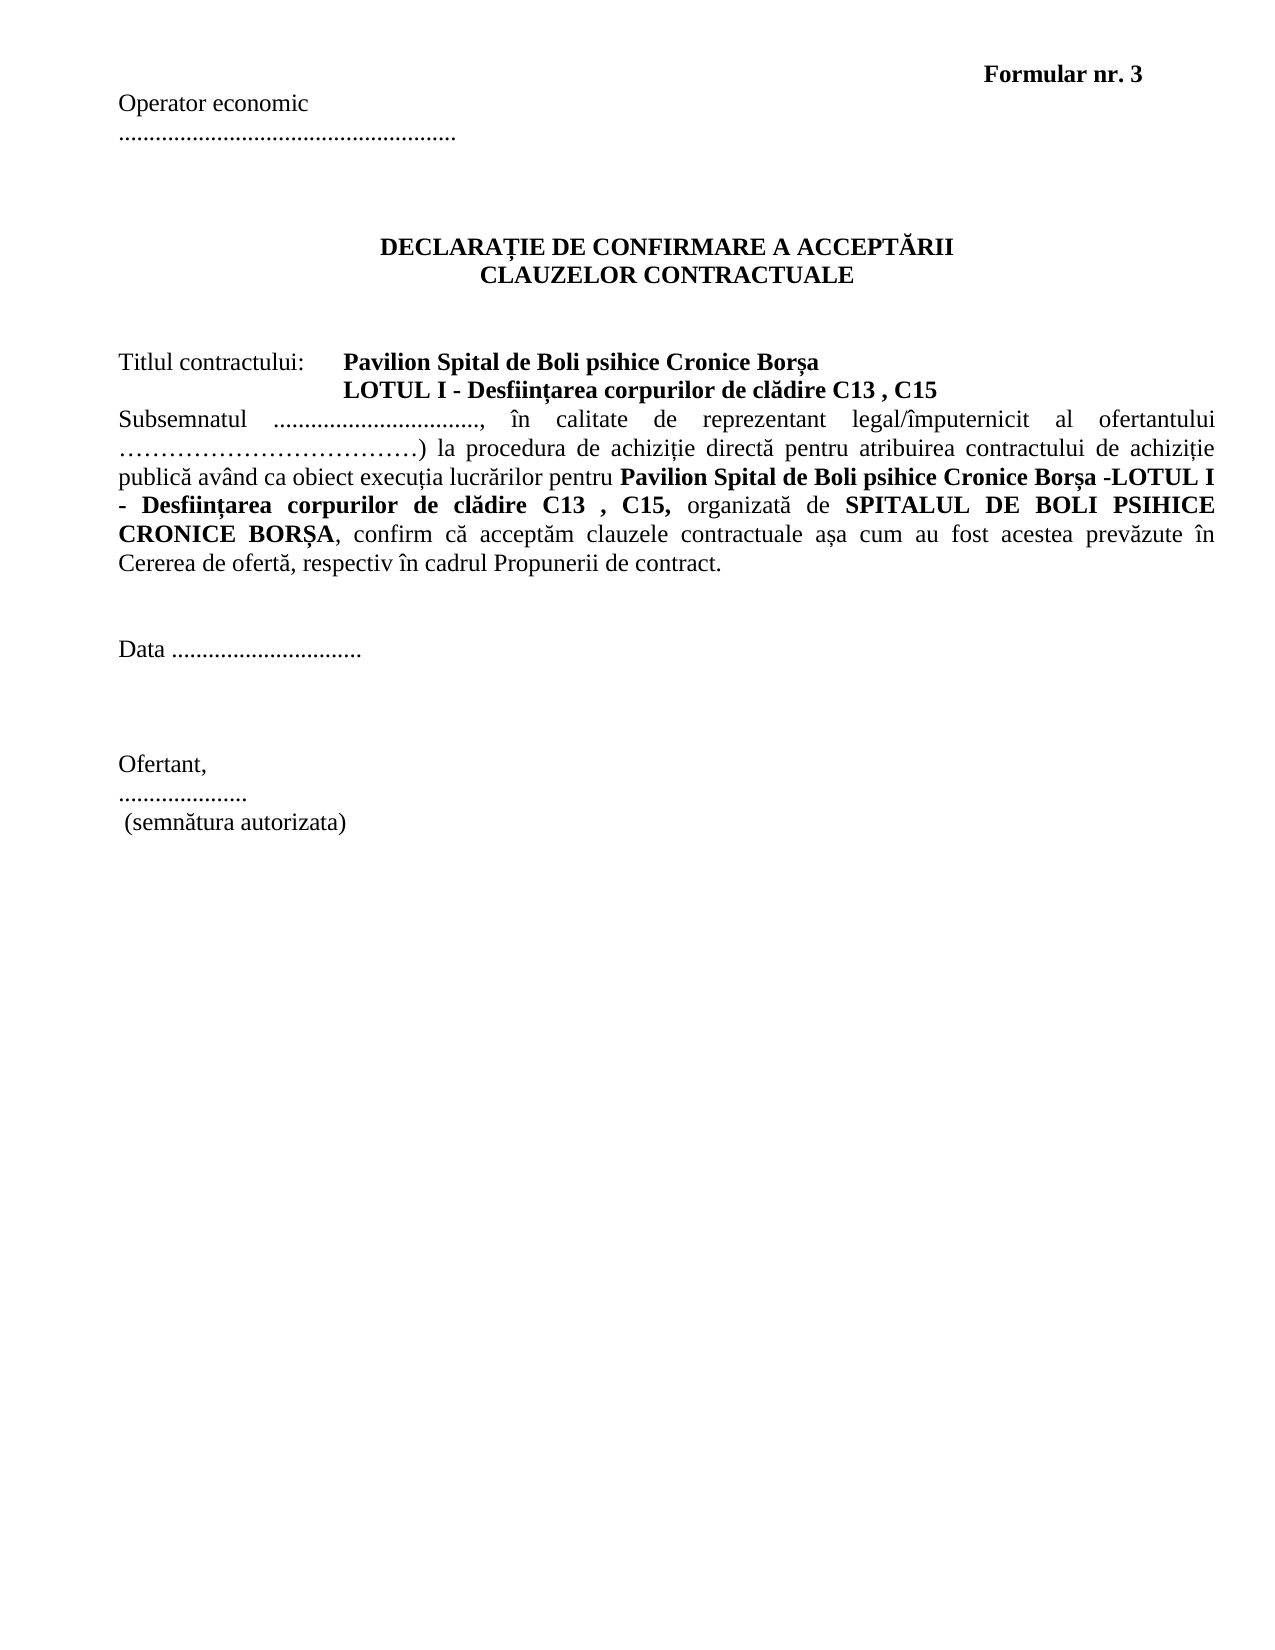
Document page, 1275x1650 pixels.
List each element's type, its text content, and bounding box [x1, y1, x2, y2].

text Titlul contractului: Pavilion Spital de Boli psihice Cronice Borșa [118, 347, 1216, 375]
text Subsemnatul ................................., în calitate de reprezentant legal/împuternicit al ofertantului ………………………………) la procedura de achiziție directă pentru atribuirea contractului de achiziție publică având ca obiect execuția lucrărilor pentru Pavilion Spital de Boli psihice Cronice Borșa -LOTUL I - Desființarea corpurilor de clădire C13 , C15, organizată de SPITALUL DE BOLI PSIHICE CRONICE BORȘA, confirm că acceptăm clauzele contractuale așa cum au fost acestea prevăzute în Cererea de ofertă, respectiv în cadrul Propunerii de contract. [118, 404, 1216, 577]
text DECLARAȚIE DE CONFIRMARE A ACCEPTĂRII [118, 232, 1216, 260]
text Ofertant, [118, 749, 1216, 778]
text CLAUZELOR CONTRACTUALE [118, 260, 1216, 289]
text (semnătura autorizata) [118, 807, 1216, 835]
text ....................................................... [118, 117, 1216, 145]
text ..................... [118, 778, 1216, 807]
text LOTUL I - Desființarea corpurilor de clădire C13 , C15 [268, 375, 1216, 404]
text Operator economic [118, 88, 1216, 117]
text Data ............................... [118, 634, 1216, 663]
text Formular nr. 3 [118, 59, 1216, 88]
